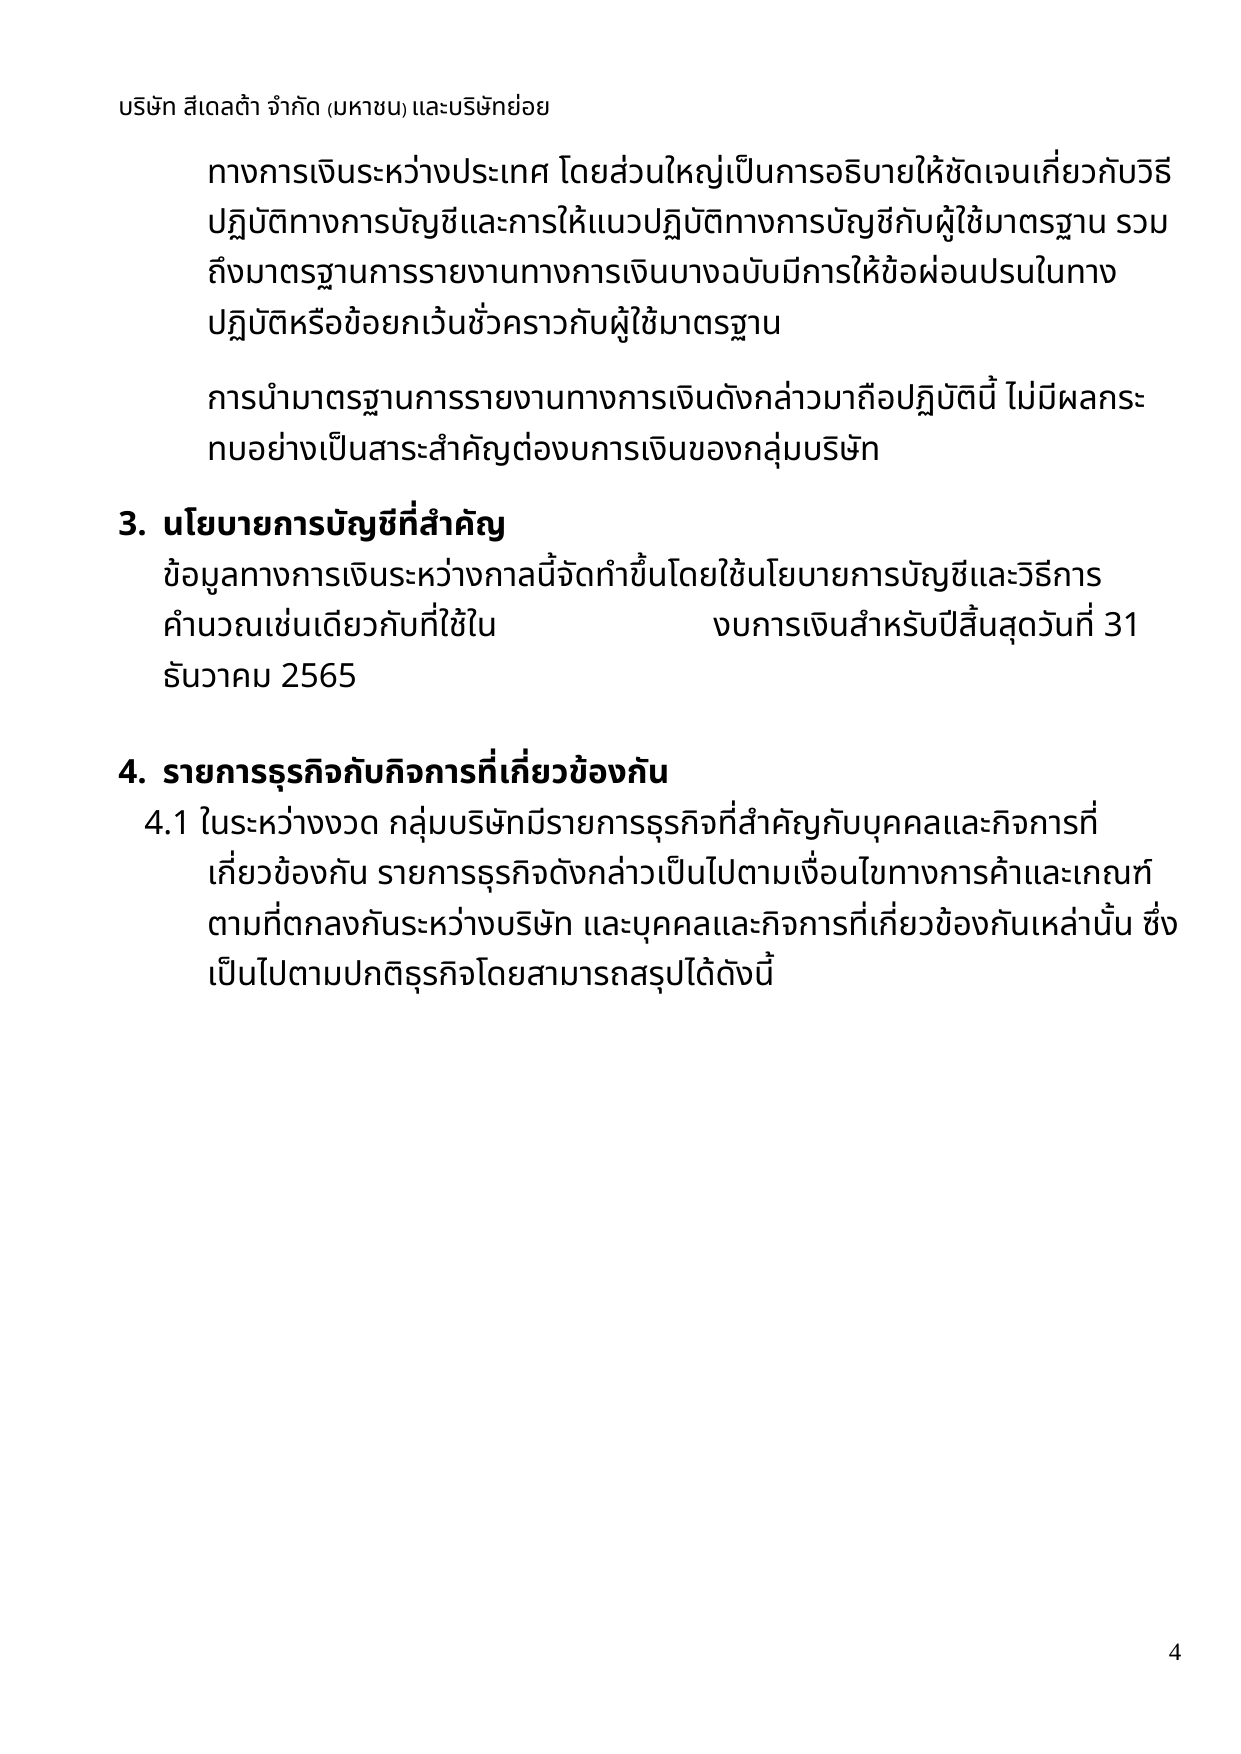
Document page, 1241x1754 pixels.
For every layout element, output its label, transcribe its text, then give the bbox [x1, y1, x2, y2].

text 4.1 ในระหว่างงวด กลุ่มบริษัทมีรายการธุรกิจที่สำคัญกับบุคคลและกิจการที่เกี่ยวข้องกัน รายการธุรกิจดังกล่าวเป็นไปตามเงื่อนไขทางการค้าและเกณฑ์ตามที่ตกลงกันระหว่างบริษัท และบุคคลและกิจการที่เกี่ยวข้องกันเหล่านั้น ซึ่งเป็นไปตามปกติธุรกิจโดยสามารถสรุปได้ดังนี้ [118, 798, 1181, 1000]
list นโยบายการบัญชีที่สำคัญ [118, 500, 1181, 551]
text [207, 148, 1181, 349]
text การนำมาตรฐานการรายงานทางการเงินดังกล่าวมาถือปฏิบัตินี้ ไม่มีผลกระทบอย่างเป็นสาระสำคัญต่องบการเงินของกลุ่มบริษัท [207, 374, 1181, 475]
list ข้อมูลทางการเงินระหว่างกาลนี้จัดทำขึ้นโดยใช้นโยบายการบัญชีและวิธีการคำนวณเช่นเดียวกับที่ใช้ใน งบการเงินสำหรับปีสิ้นสุดวันที่ 31 ธันวาคม 2565 [162, 551, 1181, 702]
list รายการธุรกิจกับกิจการที่เกี่ยวข้องกัน [118, 748, 1181, 798]
